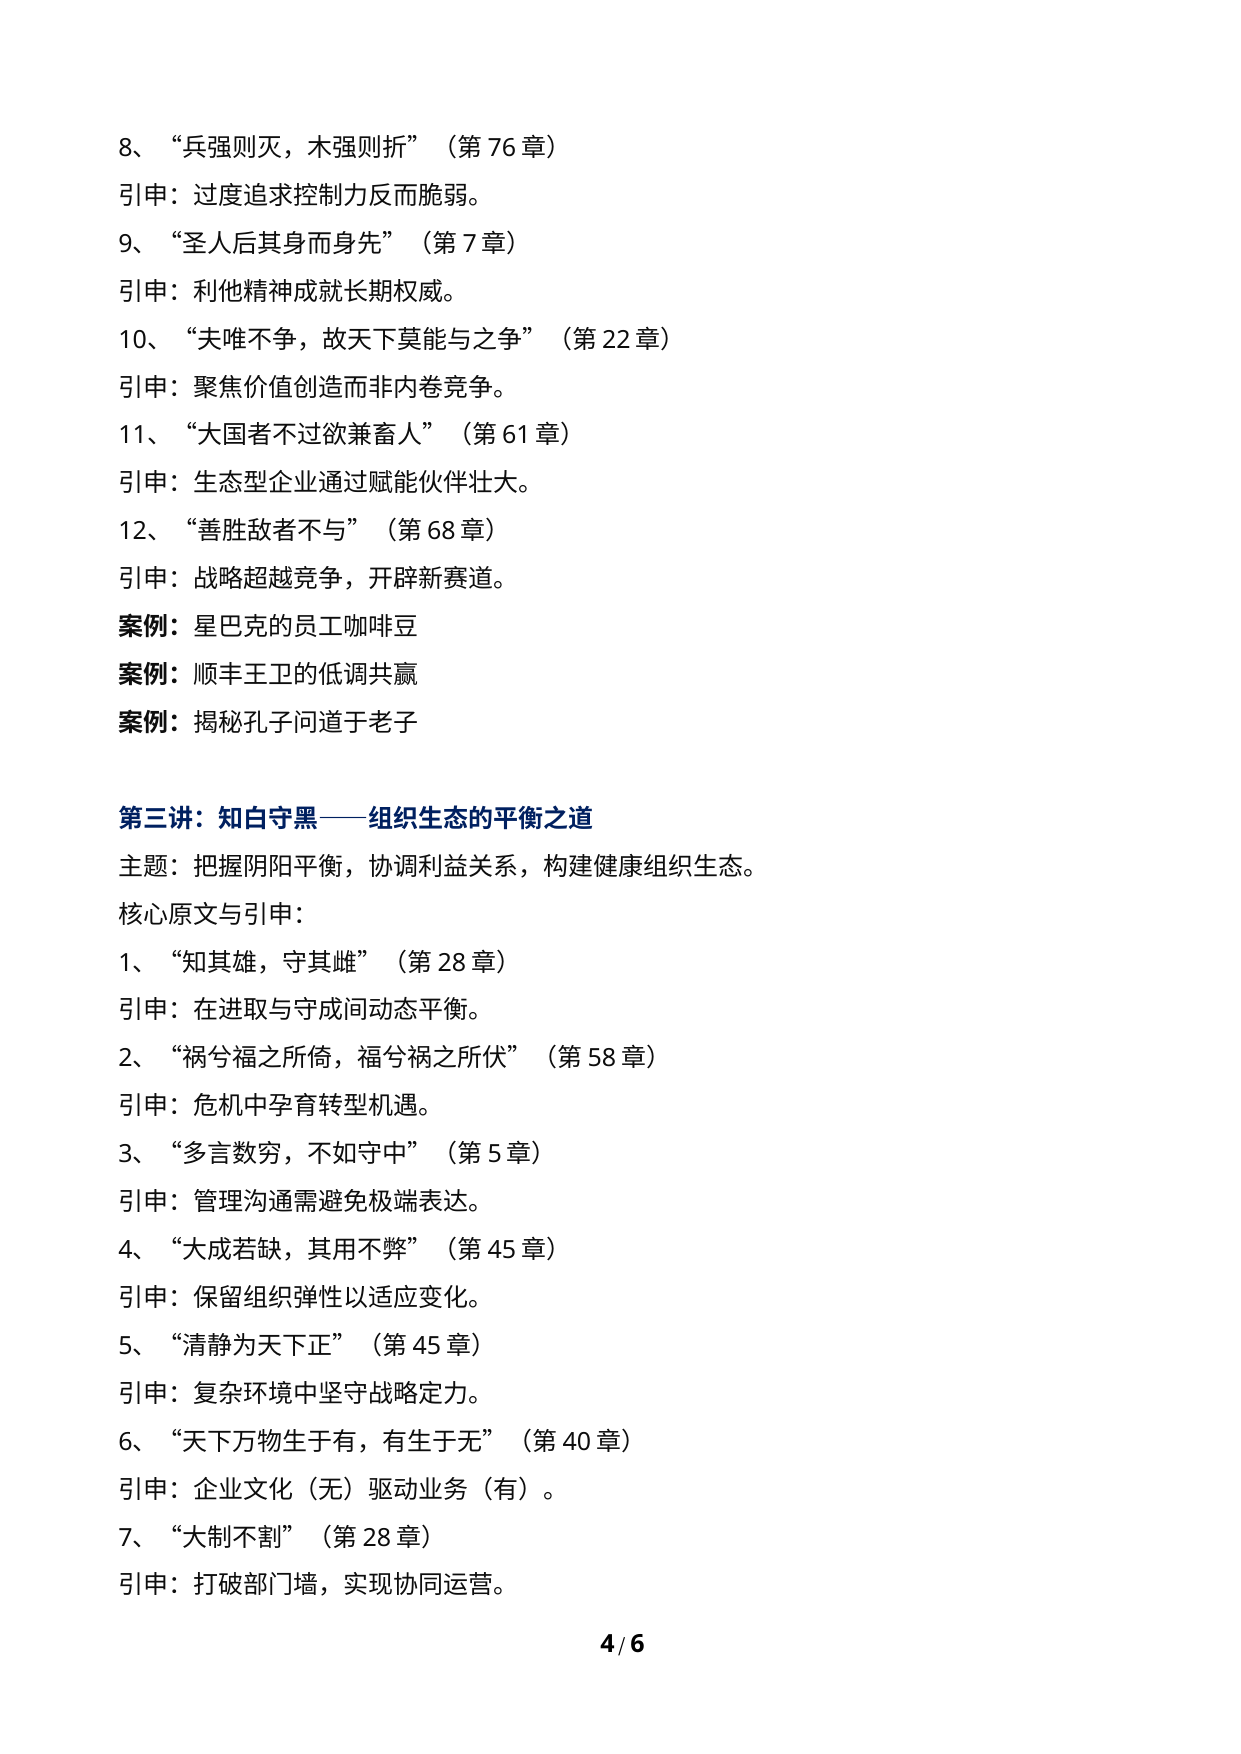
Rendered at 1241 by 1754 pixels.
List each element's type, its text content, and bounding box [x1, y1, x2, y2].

text 引申：复杂环境中坚守战略定力。 [118, 1364, 1122, 1412]
text 案例：揭秘孔子问道于老子 [118, 693, 1122, 741]
text 1、“知其雄，守其雌”（第28章） [118, 933, 1122, 981]
text 引申：打破部门墙，实现协同运营。 [118, 1556, 1122, 1603]
text 8、“兵强则灭，木强则折”（第76章） [118, 118, 1122, 166]
text 5、“清静为天下正”（第45章） [118, 1316, 1122, 1364]
text 4、“大成若缺，其用不弊”（第45章） [118, 1220, 1122, 1268]
text 引申：利他精神成就长期权威。 [118, 262, 1122, 310]
text 12、“善胜敌者不与”（第68章） [118, 501, 1122, 549]
text 案例：顺丰王卫的低调共赢 [118, 645, 1122, 693]
text 引申：在进取与守成间动态平衡。 [118, 981, 1122, 1028]
text 引申：生态型企业通过赋能伙伴壮大。 [118, 453, 1122, 501]
text 引申：危机中孕育转型机遇。 [118, 1076, 1122, 1124]
text 3、“多言数穷，不如守中”（第5章） [118, 1124, 1122, 1172]
text 引申：企业文化（无）驱动业务（有）。 [118, 1460, 1122, 1508]
text 主题：把握阴阳平衡，协调利益关系，构建健康组织生态。 [118, 837, 1122, 885]
text 7、“大制不割”（第28章） [118, 1508, 1122, 1556]
text 第三讲：知白守黑——组织生态的平衡之道 [118, 789, 1122, 837]
text 2、“祸兮福之所倚，福兮祸之所伏”（第58章） [118, 1028, 1122, 1076]
text 11、“大国者不过欲兼畜人”（第61章） [118, 406, 1122, 453]
text 引申：过度追求控制力反而脆弱。 [118, 166, 1122, 214]
text 案例：星巴克的员工咖啡豆 [118, 597, 1122, 645]
text 6、“天下万物生于有，有生于无”（第40章） [118, 1412, 1122, 1460]
text 引申：管理沟通需避免极端表达。 [118, 1172, 1122, 1220]
text 10、“夫唯不争，故天下莫能与之争”（第22章） [118, 310, 1122, 358]
text 9、“圣人后其身而身先”（第7章） [118, 214, 1122, 262]
text 核心原文与引申： [118, 885, 1122, 933]
text 引申：聚焦价值创造而非内卷竞争。 [118, 358, 1122, 406]
text 引申：战略超越竞争，开辟新赛道。 [118, 549, 1122, 597]
text 引申：保留组织弹性以适应变化。 [118, 1268, 1122, 1316]
